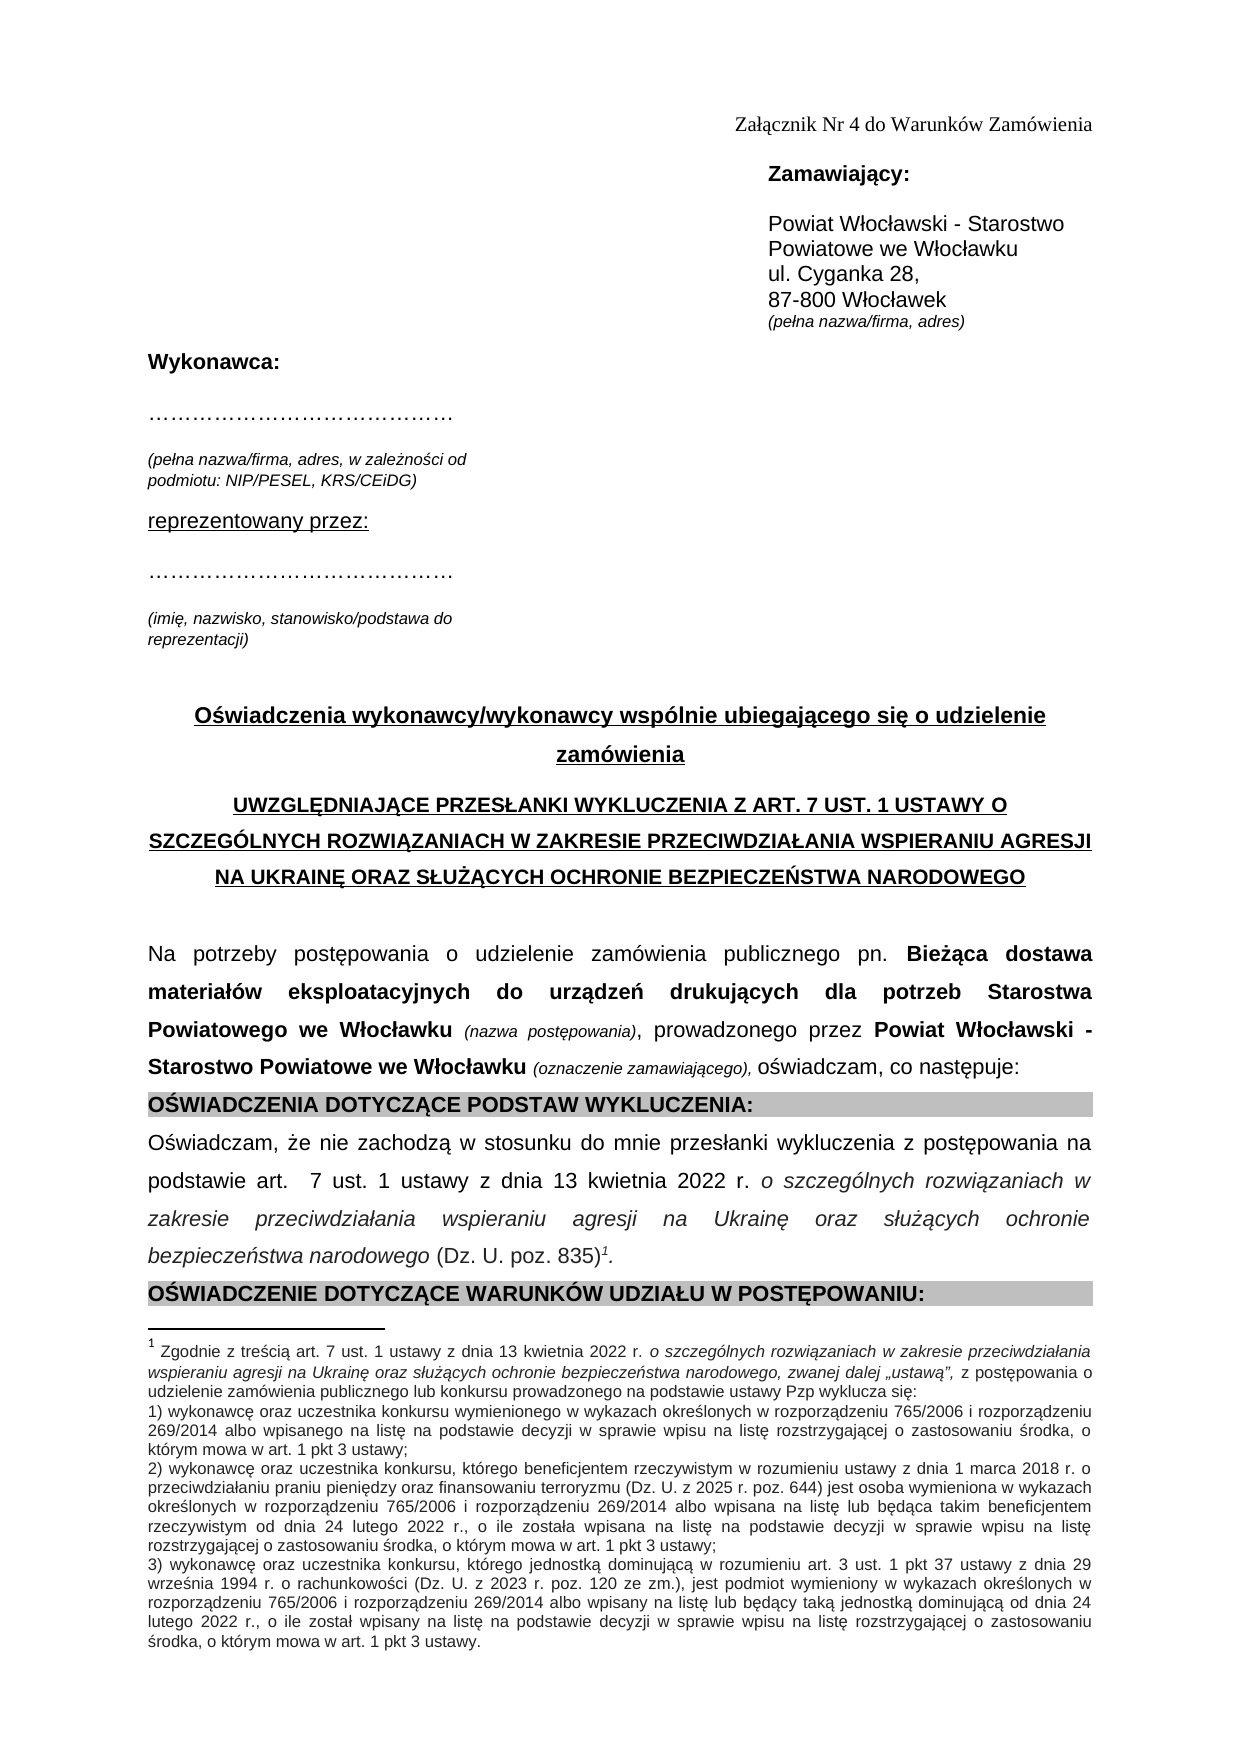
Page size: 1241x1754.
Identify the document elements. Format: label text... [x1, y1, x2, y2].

text Wykonawca: [148, 349, 1093, 374]
text OŚWIADCZENIA DOTYCZĄCE PODSTAW WYKLUCZENIA: [148, 1092, 1093, 1117]
text (imię, nazwisko, stanowisko/podstawa do reprezentacji) [148, 609, 472, 648]
text Zamawiający: [694, 161, 1093, 186]
text UWZGLĘDNIAJĄCE PRZESŁANKI WYKLUCZENIA Z ART. 7 UST. 1 USTAWY o szczególnych rozwiązaniach w zakresie przeciwdziałania wspieraniu agresji na Ukrainę oraz służących ochronie bezpieczeństwa narodowego [148, 793, 1093, 889]
text Oświadczam, że nie zachodzą w stosunku do mnie przesłanki wykluczenia z postępowania na podstawie art. 7 ust. 1 ustawy z dnia 13 kwietnia 2022 r. o szczególnych rozwiązaniach w zakresie przeciwdziałania wspieraniu agresji na Ukrainę oraz służących ochronie bezpieczeństwa narodowego (Dz. U. poz. 835). [148, 1130, 1093, 1268]
text …………………………………… [148, 399, 472, 425]
text (pełna nazwa/firma, adres) [768, 312, 1093, 331]
text reprezentowany przez: [148, 508, 1093, 533]
text Załącznik Nr 4 do Warunków Zamówienia [148, 112, 1093, 136]
text Powiat Włocławski - Starostwo Powiatowe we Włocławku [768, 211, 1093, 261]
text Oświadczenia wykonawcy/wykonawcy wspólnie ubiegającego się o udzielenie zamówienia [148, 702, 1093, 768]
text OŚWIADCZENIE DOTYCZĄCE WARUNKÓW UDZIAŁU W POSTĘPOWANIU: [148, 1281, 1093, 1306]
text ul. Cyganka 28, 87-800 Włocławek [768, 261, 1093, 312]
text …………………………………… [148, 558, 472, 583]
text (pełna nazwa/firma, adres, w zależności od podmiotu: NIP/PESEL, KRS/CEiDG) [148, 450, 472, 490]
text Na potrzeby postępowania o udzielenie zamówienia publicznego pn. Bieżąca dostawa materiałów eksploatacyjnych do urządzeń drukujących dla potrzeb Starostwa Powiatowego we Włocławku (nazwa postępowania), prowadzonego przez Powiat Włocławski - Starostwo Powiatowe we Włocławku (oznaczenie zamawiającego), oświadczam, co następuje: [148, 941, 1093, 1079]
